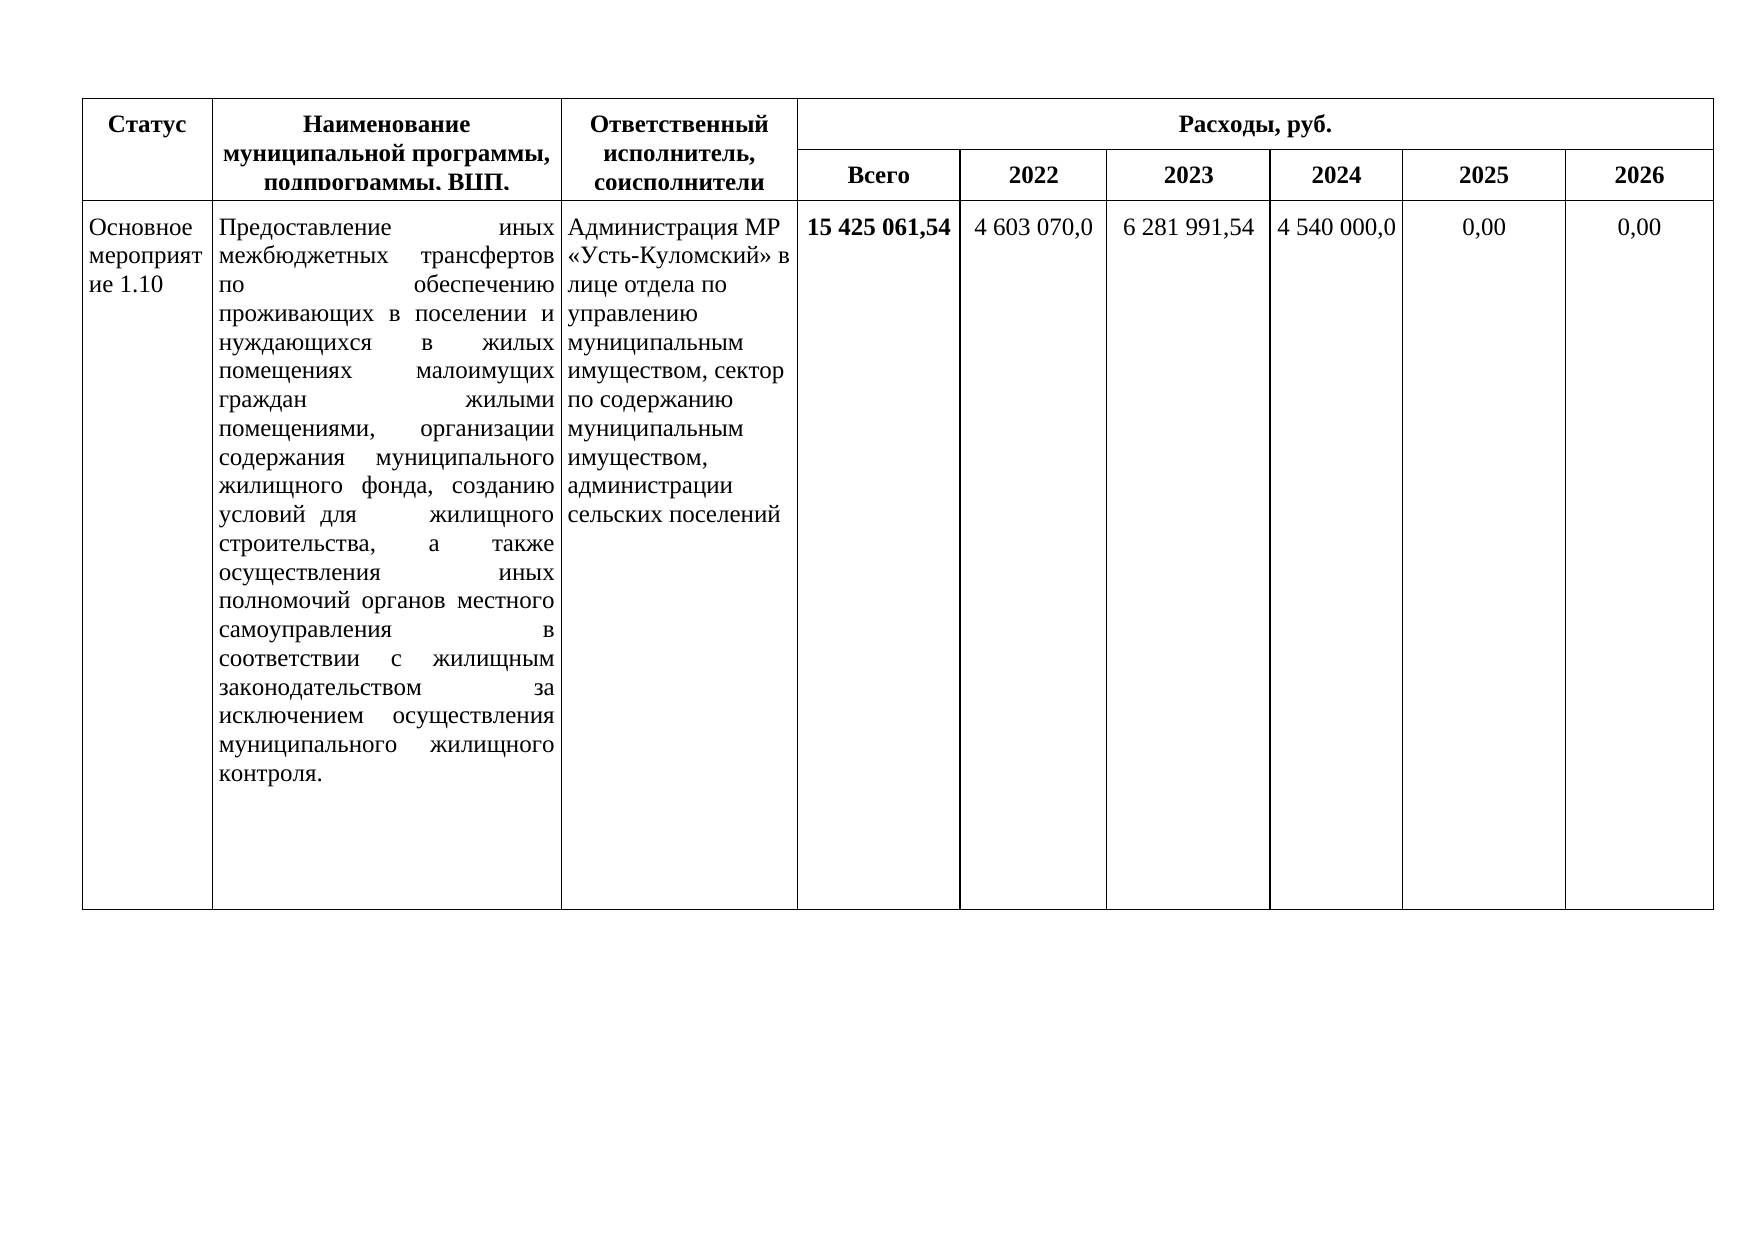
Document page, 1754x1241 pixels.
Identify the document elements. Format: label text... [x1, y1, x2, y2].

table_cell 0,00 [1566, 201, 1713, 909]
table_cell 6 281 991,54 [1107, 201, 1269, 909]
table_header Статус [83, 99, 212, 200]
table_header Ответственный исполнитель, соисполнители [562, 99, 797, 200]
table_header Наименование муниципальной программы, подпрограммы, ВЦП, основного мероприятия [213, 99, 561, 200]
table_cell 2025 [1403, 150, 1565, 200]
table_cell 2024 [1271, 150, 1402, 200]
table_cell Основное мероприятие 1.10 [83, 201, 212, 909]
table_cell Всего [798, 150, 959, 200]
table_cell Администрация МР «Усть-Куломский» в лице отдела по управлению муниципальным имуществом, сектор по содержанию муниципальным имуществом, администрации сельских поселений [562, 201, 797, 909]
table_cell 15 425 061,54 [798, 201, 959, 909]
table_cell 2023 [1107, 150, 1269, 200]
table_cell 0,00 [1403, 201, 1565, 909]
table_cell Предоставление иных межбюджетных трансфертов по обеспечению проживающих в поселении и нуждающихся в жилых помещениях малоимущих граждан жилыми помещениями, организации содержания муниципального жилищного фонда, созданию условий для жилищного строительства, а также осуществления иных полномочий органов местного самоуправления в соответствии с жилищным законодательством за исключением осуществления муниципального жилищного контроля. [213, 201, 561, 909]
table_cell 4 603 070,0 [961, 201, 1106, 909]
table_cell 4 540 000,0 [1271, 201, 1402, 909]
table_header Расходы, руб. [798, 99, 1713, 149]
table_cell 2022 [961, 150, 1106, 200]
table_cell 2026 [1566, 150, 1713, 200]
